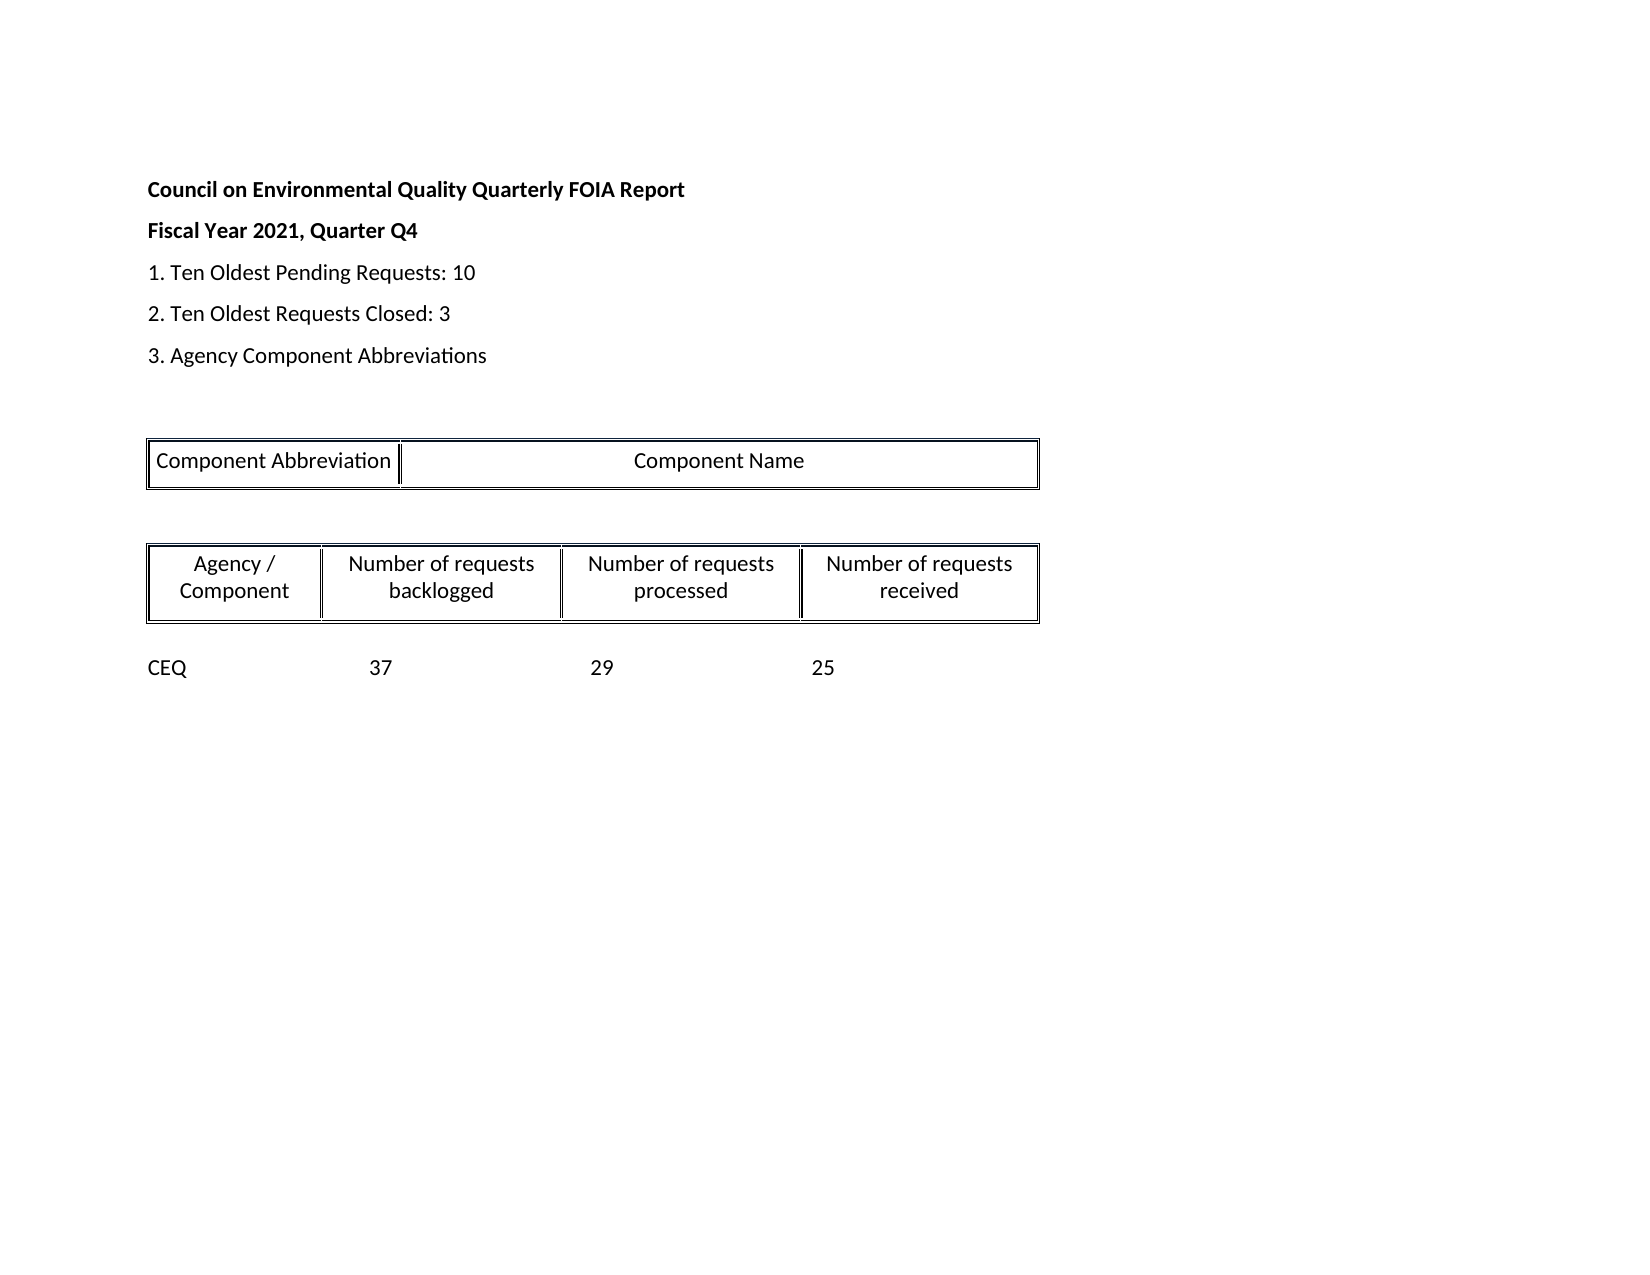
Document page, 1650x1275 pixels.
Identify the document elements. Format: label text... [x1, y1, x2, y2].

text 3. Agency Component Abbreviations [148, 343, 1502, 368]
table_header Number of requests processed [561, 544, 801, 620]
table_header Number of requests received [801, 547, 1037, 620]
text 2. Ten Oldest Requests Closed: 3 [148, 302, 1502, 327]
table_header Agency / Component [150, 547, 321, 620]
text Fiscal Year 2021, Quarter Q4 [148, 219, 1502, 244]
text Council on Environmental Quality Quarterly FOIA Report [148, 177, 1502, 202]
text 1. Ten Oldest Pending Requests: 10 [148, 260, 1502, 285]
table_header Component Name [400, 441, 1037, 487]
table_header Component Abbreviation [150, 442, 400, 487]
text CEQ 37 29 25 [148, 656, 1502, 681]
table_header Number of requests backlogged [321, 544, 561, 620]
